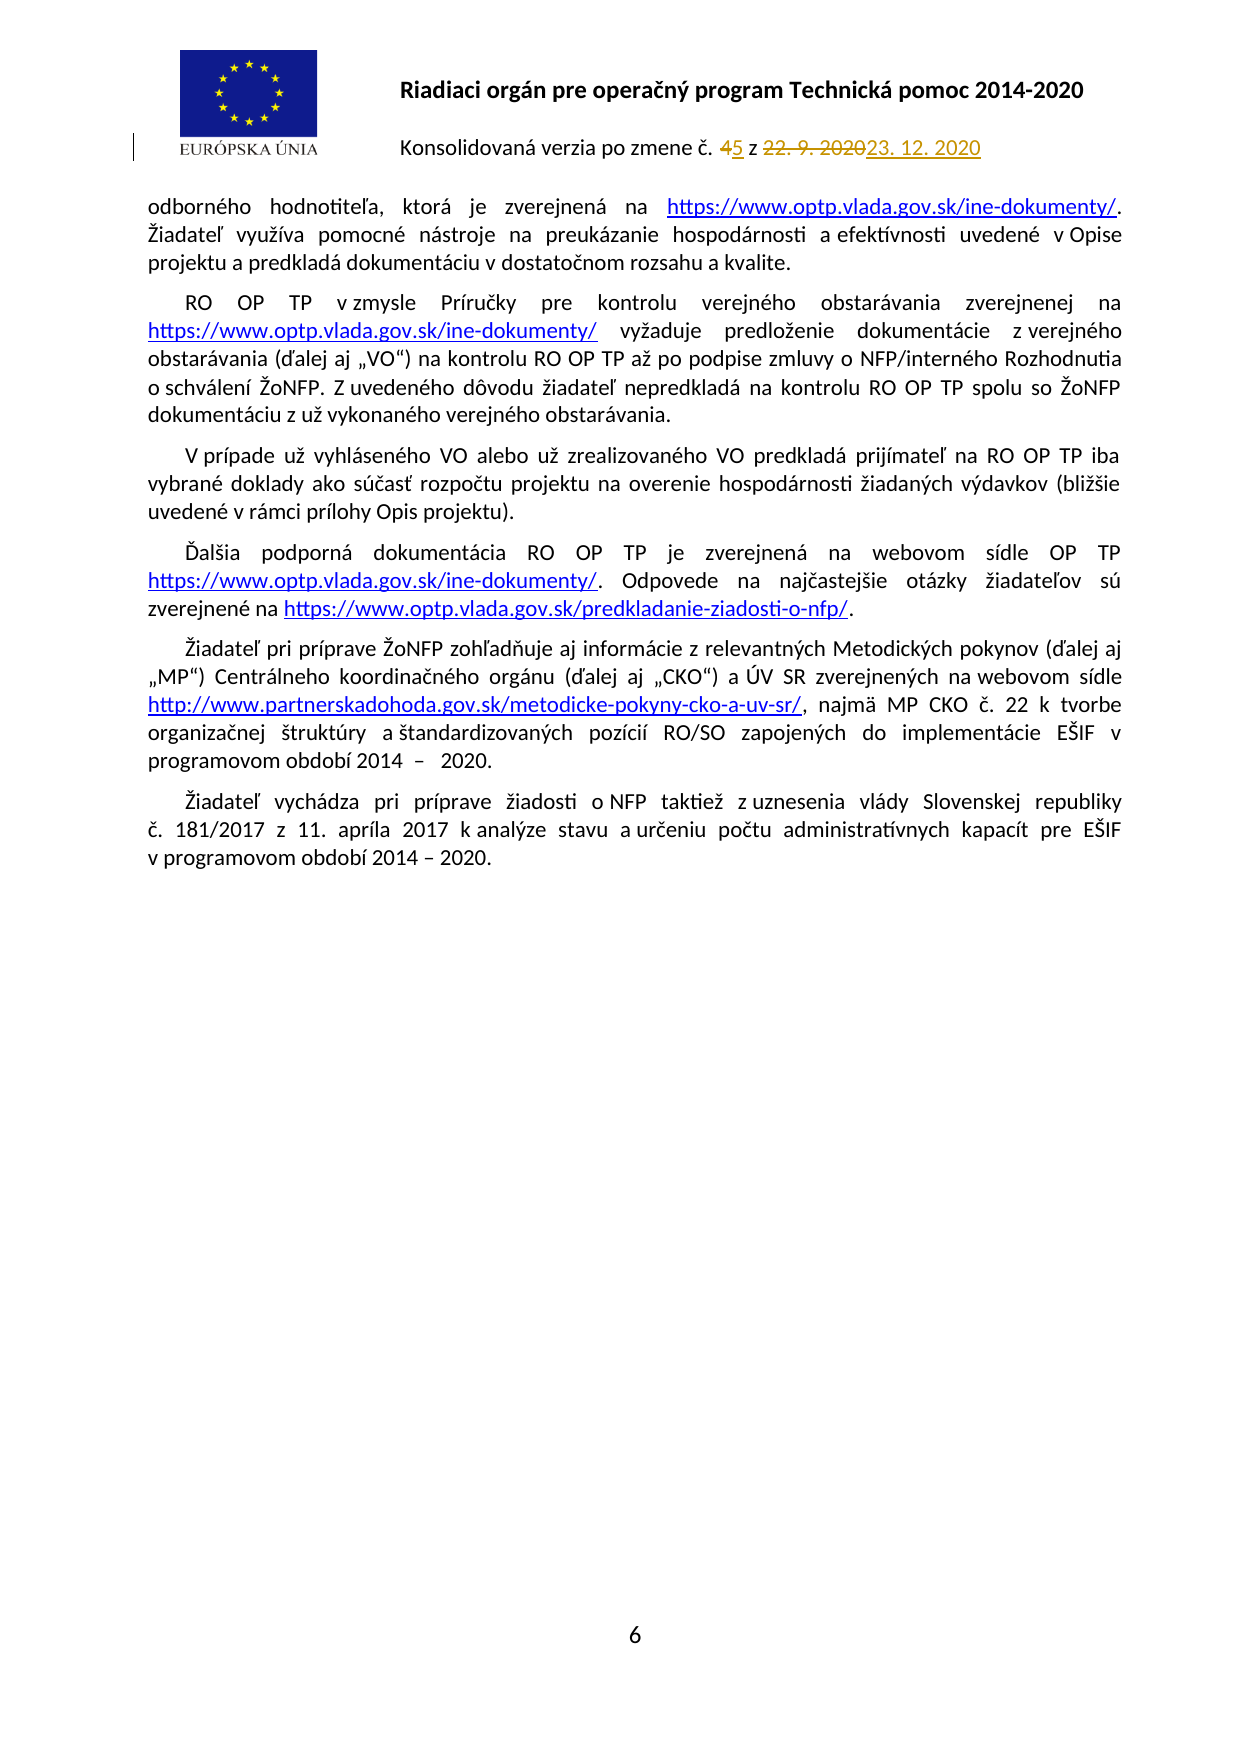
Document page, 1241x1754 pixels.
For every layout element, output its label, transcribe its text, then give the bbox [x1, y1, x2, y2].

text RO OP TP v zmysle Príručky pre kontrolu verejného obstarávania zverejnenej na https://www.optp.vlada.gov.sk/ine-dokumenty/ vyžaduje predloženie dokumentácie z verejného obstarávania (ďalej aj „VO“) na kontrolu RO OP TP až po podpise zmluvy o NFP/interného Rozhodnutia o schválení ŽoNFP. Z uvedeného dôvodu žiadateľ nepredkladá na kontrolu RO OP TP spolu so ŽoNFP dokumentáciu z už vykonaného verejného obstarávania. [148, 288, 1122, 429]
picture [179, 50, 318, 155]
text Žiadateľ vychádza pri príprave žiadosti o NFP taktiež z uznesenia vlády Slovenskej republiky č. 181/2017 z 11. apríla 2017 k analýze stavu a určeniu počtu administratívnych kapacít pre EŠIF v programovom období 2014 – 2020. [148, 787, 1122, 871]
text Ďalšia podporná dokumentácia RO OP TP je zverejnená na webovom sídle OP TP https://www.optp.vlada.gov.sk/ine-dokumenty/. Odpovede na najčastejšie otázky žiadateľov sú zverejnené na https://www.optp.vlada.gov.sk/predkladanie-ziadosti-o-nfp/. [148, 538, 1122, 622]
text V prípade už vyhláseného VO alebo už zrealizovaného VO predkladá prijímateľ na RO OP TP iba vybrané doklady ako súčasť rozpočtu projektu na overenie hospodárnosti žiadaných výdavkov (bližšie uvedené v rámci prílohy Opis projektu). [148, 441, 1122, 525]
text Žiadateľ pri príprave ŽoNFP zohľadňuje aj informácie z relevantných Metodických pokynov (ďalej aj „MP“) Centrálneho koordinačného orgánu (ďalej aj „CKO“) a ÚV SR zverejnených na webovom sídle http://www.partnerskadohoda.gov.sk/metodicke-pokyny-cko-a-uv-sr/, najmä MP CKO č. 22 k tvorbe organizačnej štruktúry a štandardizovaných pozícií RO/SO zapojených do implementácie EŠIF v programovom období 2014 – 2020. [148, 634, 1122, 774]
